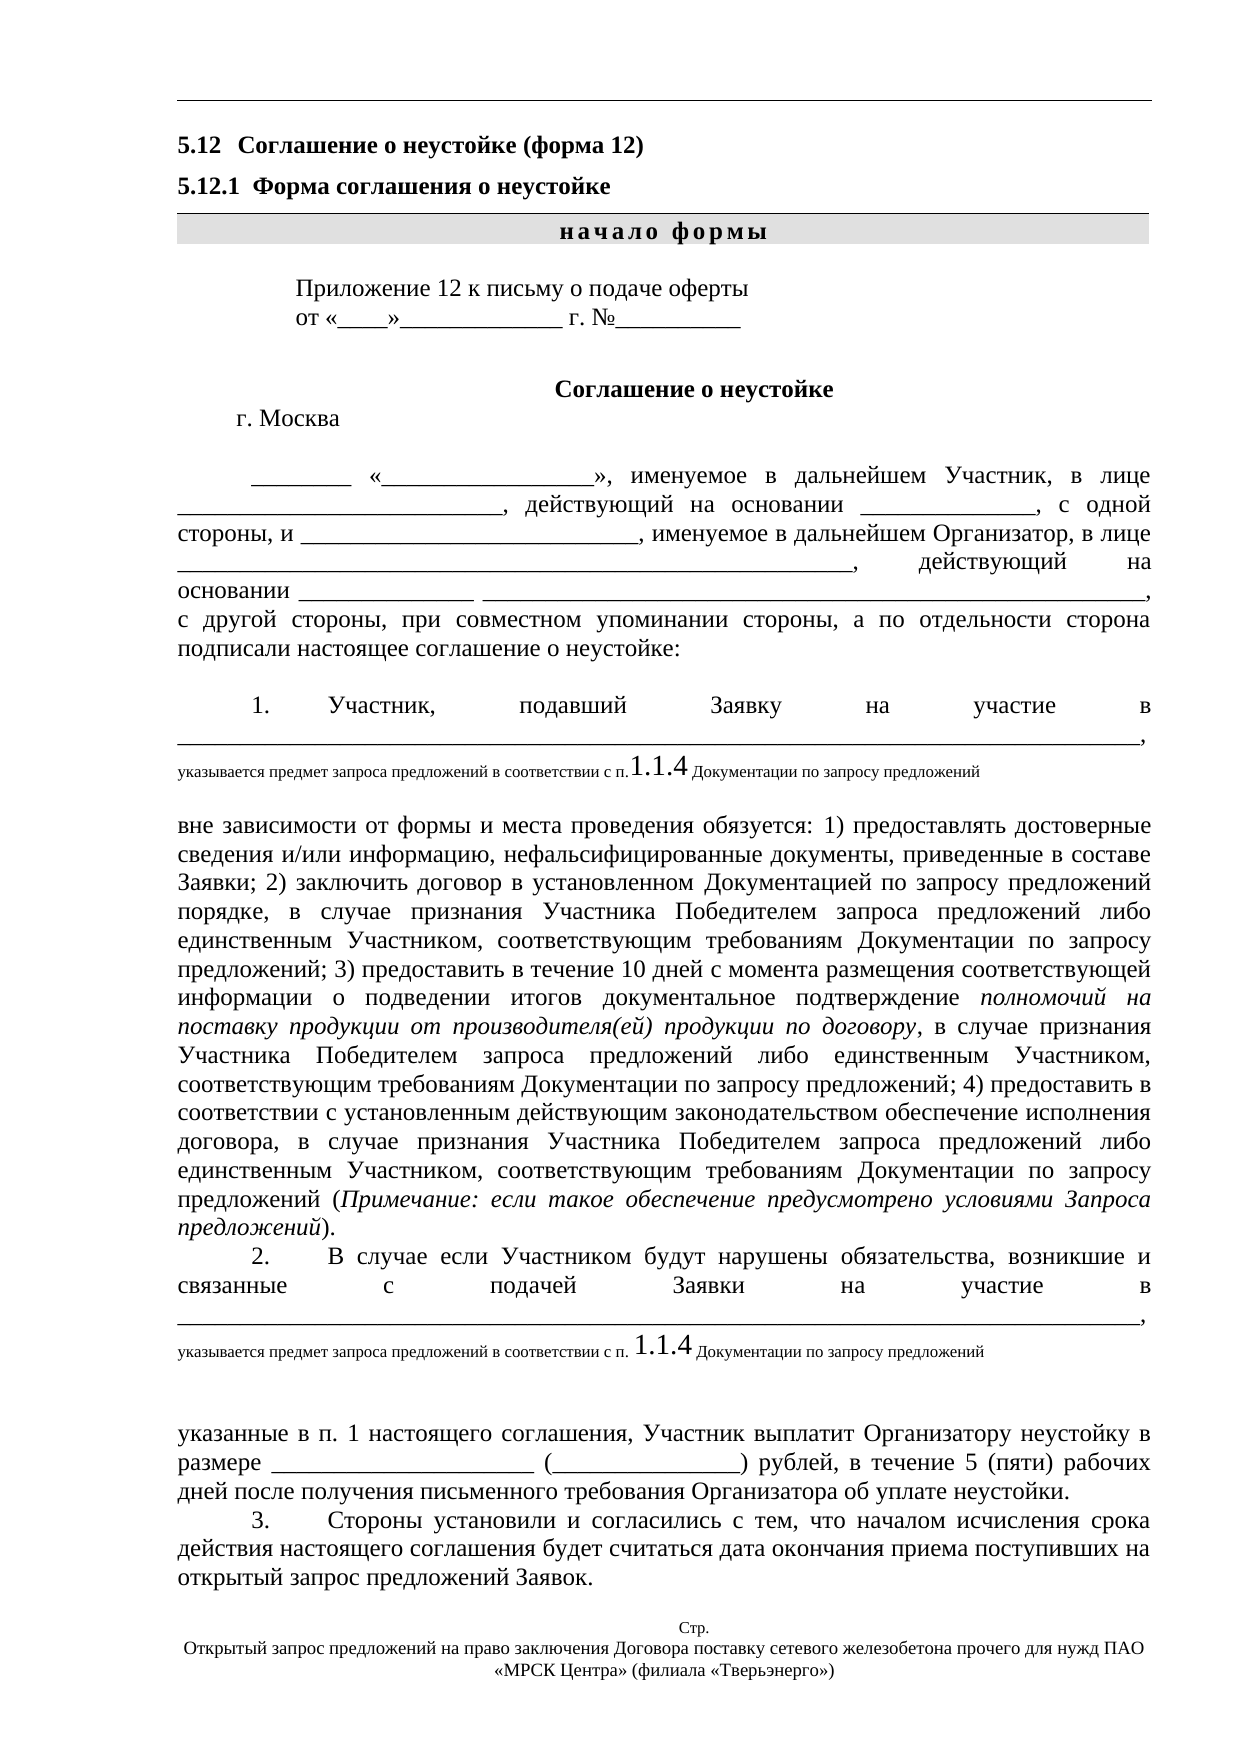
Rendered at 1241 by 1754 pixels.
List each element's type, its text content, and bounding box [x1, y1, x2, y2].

text г. Москва [177, 403, 1152, 431]
text начало формы [177, 214, 1149, 244]
text вне зависимости от формы и места проведения обязуется: 1) предоставлять достоверные сведения и/или информацию, нефальсифицированные документы, приведенные в составе Заявки; 2) заключить договор в установленном Документацией по запросу предложений порядке, в случае признания Участника Победителем запроса предложений либо единственным Участником, соответствующим требованиям Документации по запросу предложений; 3) предоставить в течение 10 дней с момента размещения соответствующей информации о подведении итогов документальное подтверждение полномочий на поставку продукции от производителя(ей) продукции по договору, в случае признания Участника Победителем запроса предложений либо единственным Участником, соответствующим требованиям Документации по запросу предложений; 4) предоставить в соответствии с установленным действующим законодательством обеспечение исполнения договора, в случае признания Участника Победителем запроса предложений либо единственным Участником, соответствующим требованиям Документации по запросу предложений (Примечание: если такое обеспечение предусмотрено условиями Запроса предложений). [177, 810, 1152, 1241]
text указывается предмет запроса предложений в соответствии с п. 1.1.4 Документации по запросу предложений [177, 1327, 1152, 1361]
text указанные в п. 1 настоящего соглашения, Участник выплатит Организатору неустойку в размере _____________________ (_______________) рублей, в течение 5 (пяти) рабочих дней после получения письменного требования Организатора об уплате неустойки. [177, 1418, 1152, 1505]
text Соглашение о неустойке [177, 374, 1152, 403]
list В случае если Участником будут нарушены обязательства, возникшие и связанные с подачей Заявки на участие в _____________________________________________________________________________, [177, 1241, 1152, 1327]
text указывается предмет запроса предложений в соответствии с п.1.1.4 Документации по запросу предложений [177, 748, 1152, 781]
text ________ «_________________», именуемое в дальнейшем Участник, в лице __________________________, действующий на основании ______________, с одной стороны, и ___________________________, именуемое в дальнейшем Организатор, в лице ______________________________________________________, действующий на основании ______________ _____________________________________________________, с другой стороны, при совместном упоминании стороны, а по отдельности сторона подписали настоящее соглашение о неустойке: [177, 460, 1152, 661]
list Участник, подавший Заявку на участие в _____________________________________________________________________________, [177, 690, 1152, 748]
subtitle Соглашение о неустойке (форма 12) [177, 130, 1152, 159]
text Приложение 12 к письму о подаче оферты от «____»_____________ г. №__________ [295, 273, 1152, 331]
subtitle Форма соглашения о неустойке [177, 171, 1152, 200]
list Стороны установили и согласились с тем, что началом исчисления срока действия настоящего соглашения будет считаться дата окончания приема поступивших на открытый запрос предложений Заявок. [177, 1505, 1152, 1591]
